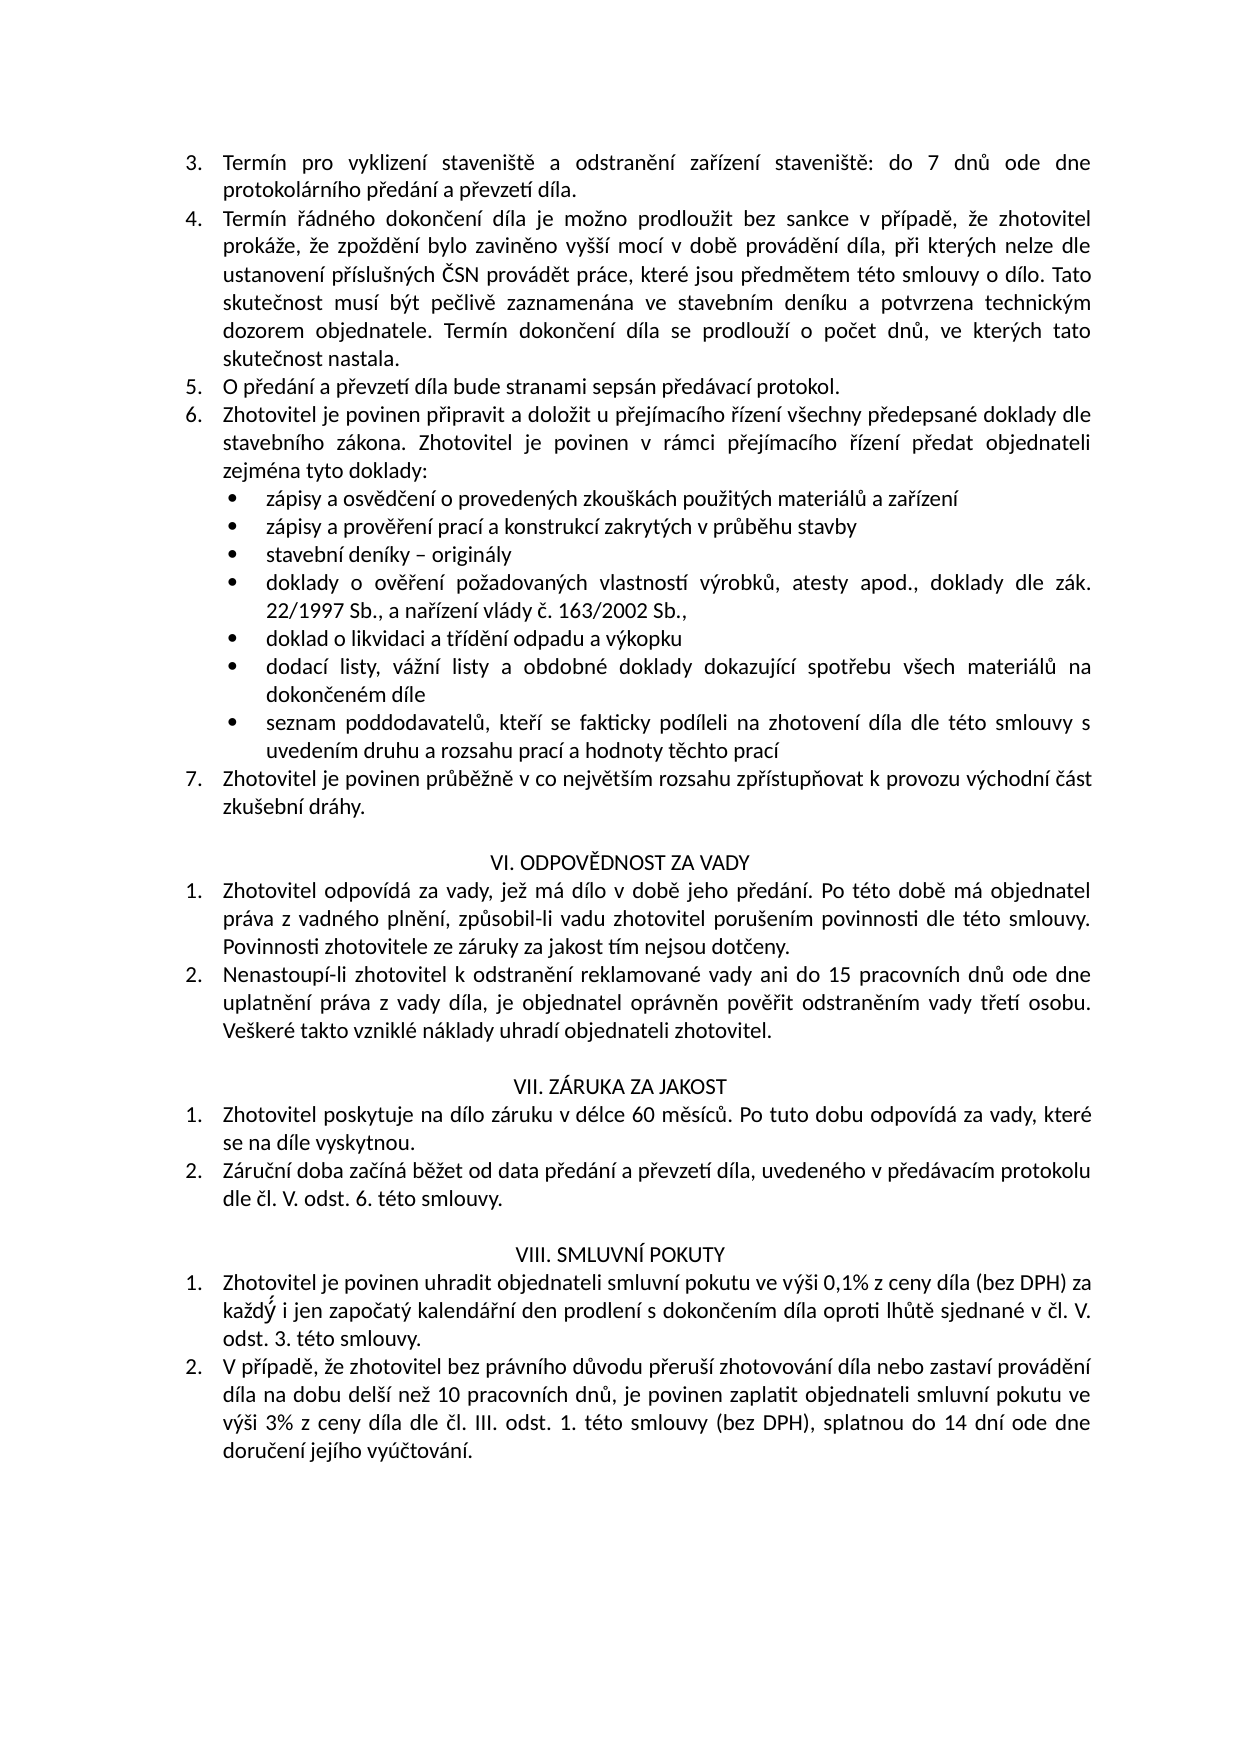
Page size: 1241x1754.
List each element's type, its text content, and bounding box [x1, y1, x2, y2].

list seznam poddodavatelů, kteří se fakticky podíleli na zhotovení díla dle této smlouvy s uvedením druhu a rozsahu prací a hodnoty těchto prací [228, 708, 1093, 764]
list Nenastoupí-li zhotovitel k odstranění reklamované vady ani do 15 pracovních dnů ode dne uplatnění práva z vady díla, je objednatel oprávněn pověřit odstraněním vady třetí osobu. Veškeré takto vzniklé náklady uhradí objednateli zhotovitel. [185, 960, 1093, 1044]
list doklady o ověření požadovaných vlastností výrobků, atesty apod., doklady dle zák. 22/1997 Sb., a nařízení vlády č. 163/2002 Sb., [228, 568, 1093, 624]
text VI. ODPOVĚDNOST ZA VADY [148, 848, 1093, 876]
list doklad o likvidaci a třídění odpadu a výkopku [228, 624, 1093, 652]
list Zhotovitel je povinen uhradit objednateli smluvní pokutu ve výši 0,1% z ceny díla (bez DPH) za každý́ i jen započatý kalendářní den prodlení s dokončením díla oproti lhůtě sjednané v čl. V. odst. 3. této smlouvy. [185, 1268, 1093, 1352]
text VII. ZÁRUKA ZA JAKOST [148, 1072, 1093, 1100]
list O předání a převzetí díla bude stranami sepsán předávací protokol. [185, 372, 1093, 400]
list V případě, že zhotovitel bez právního důvodu přeruší zhotovování díla nebo zastaví provádění díla na dobu delší než 10 pracovních dnů, je povinen zaplatit objednateli smluvní pokutu ve výši 3% z ceny díla dle čl. III. odst. 1. této smlouvy (bez DPH), splatnou do 14 dní ode dne doručení jejího vyúčtování. [185, 1352, 1093, 1464]
list Zhotovitel je povinen průběžně v co největším rozsahu zpřístupňovat k provozu východní část zkušební dráhy. [185, 764, 1093, 820]
list zápisy a osvědčení o provedených zkouškách použitých materiálů a zařízení [228, 484, 1093, 512]
list dodací listy, vážní listy a obdobné doklady dokazující spotřebu všech materiálů na dokončeném díle [228, 652, 1093, 708]
list Zhotovitel odpovídá za vady, jež má dílo v době jeho předání. Po této době má objednatel práva z vadného plnění, způsobil-li vadu zhotovitel porušením povinnosti dle této smlouvy. Povinnosti zhotovitele ze záruky za jakost tím nejsou dotčeny. [185, 876, 1093, 960]
list Termín pro vyklizení staveniště a odstranění zařízení staveniště: do 7 dnů ode dne protokolárního předání a převzetí díla. [185, 148, 1093, 204]
list Záruční doba začíná běžet od data předání a převzetí díla, uvedeného v předávacím protokolu dle čl. V. odst. 6. této smlouvy. [185, 1156, 1093, 1212]
list Zhotovitel je povinen připravit a doložit u přejímacího řízení všechny předepsané doklady dle stavebního zákona. Zhotovitel je povinen v rámci přejímacího řízení předat objednateli zejména tyto doklady: [185, 400, 1093, 484]
list Termín řádného dokončení díla je možno prodloužit bez sankce v případě, že zhotovitel prokáže, že zpoždění bylo zaviněno vyšší mocí v době provádění díla, při kterých nelze dle ustanovení příslušných ČSN provádět práce, které jsou předmětem této smlouvy o dílo. Tato skutečnost musí být pečlivě zaznamenána ve stavebním deníku a potvrzena technickým dozorem objednatele. Termín dokončení díla se prodlouží o počet dnů, ve kterých tato skutečnost nastala. [185, 204, 1093, 372]
text VIII. SMLUVNÍ POKUTY [148, 1240, 1093, 1268]
list stavební deníky – originály [228, 540, 1093, 568]
list zápisy a prověření prací a konstrukcí zakrytých v průběhu stavby [228, 512, 1093, 540]
list Zhotovitel poskytuje na dílo záruku v délce 60 měsíců. Po tuto dobu odpovídá za vady, které se na díle vyskytnou. [185, 1100, 1093, 1156]
